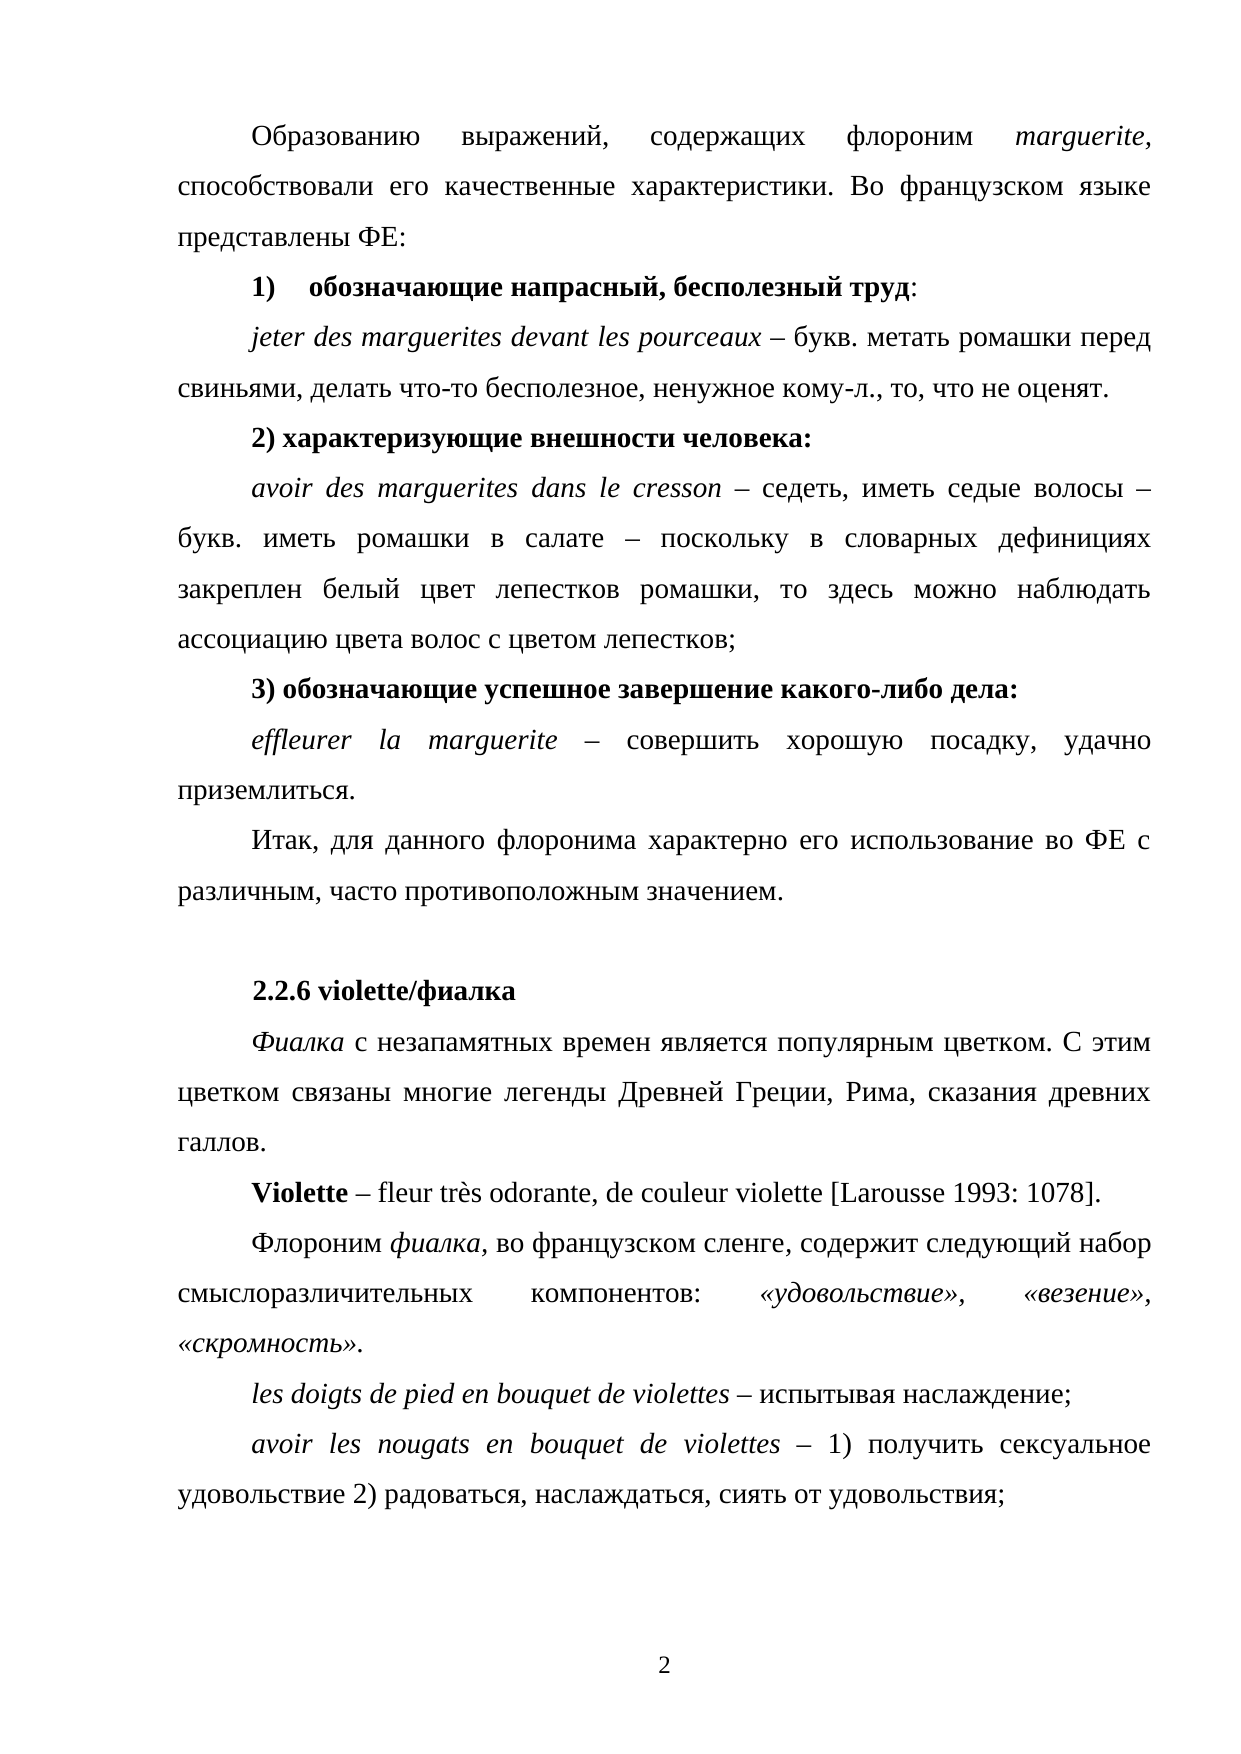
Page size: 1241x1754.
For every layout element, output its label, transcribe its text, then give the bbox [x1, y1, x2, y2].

text les doigts de pied en bouquet de violettes – испытывая наслаждение; [177, 1376, 1152, 1409]
text avoir les nougats en bouquet de violettes – 1) получить сексуальное удовольствие 2) радоваться, наслаждаться, сиять от удовольствия; [177, 1426, 1152, 1510]
text 3) обозначающие успешное завершение какого-либо дела: [177, 672, 1152, 705]
text 2) характеризующие внешности человека: [177, 420, 1152, 453]
text jeter des marguerites devant les pourceaux – букв. метать ромашки перед свиньями, делать что-то бесполезное, ненужное кому-л., то, что не оценят. [177, 319, 1152, 403]
text Фиалка с незапамятных времен является популярным цветком. С этим цветком связаны многие легенды Древней Греции, Рима, сказания древних галлов. [177, 1024, 1152, 1158]
list обозначающие напрасный, бесполезный труд: [177, 269, 1152, 303]
text avoir des marguerites dans le cresson – седеть, иметь седые волосы – букв. иметь ромашки в салате – поскольку в словарных дефинициях закреплен белый цвет лепестков ромашки, то здесь можно наблюдать ассоциацию цвета волос с цветом лепестков; [177, 470, 1152, 655]
text effleurer la marguerite – совершить хорошую посадку, удачно приземлиться. [177, 722, 1152, 806]
text Violette – fleur très odorante, de couleur violette [Larousse 1993: 1078]. [177, 1175, 1152, 1208]
subtitle 2.2.6 violette/фиалка [177, 973, 1152, 1007]
text Итак, для данного флоронима характерно его использование во ФЕ с различным, часто противоположным значением. [177, 822, 1152, 906]
text Образованию выражений, содержащих флороним marguerite, способствовали его качественные характеристики. Во французском языке представлены ФЕ: [177, 118, 1152, 252]
text Флороним фиалка, во французском сленге, содержит следующий набор смыслоразличительных компонентов: «удовольствие», «везение», «скромность». [177, 1225, 1152, 1359]
